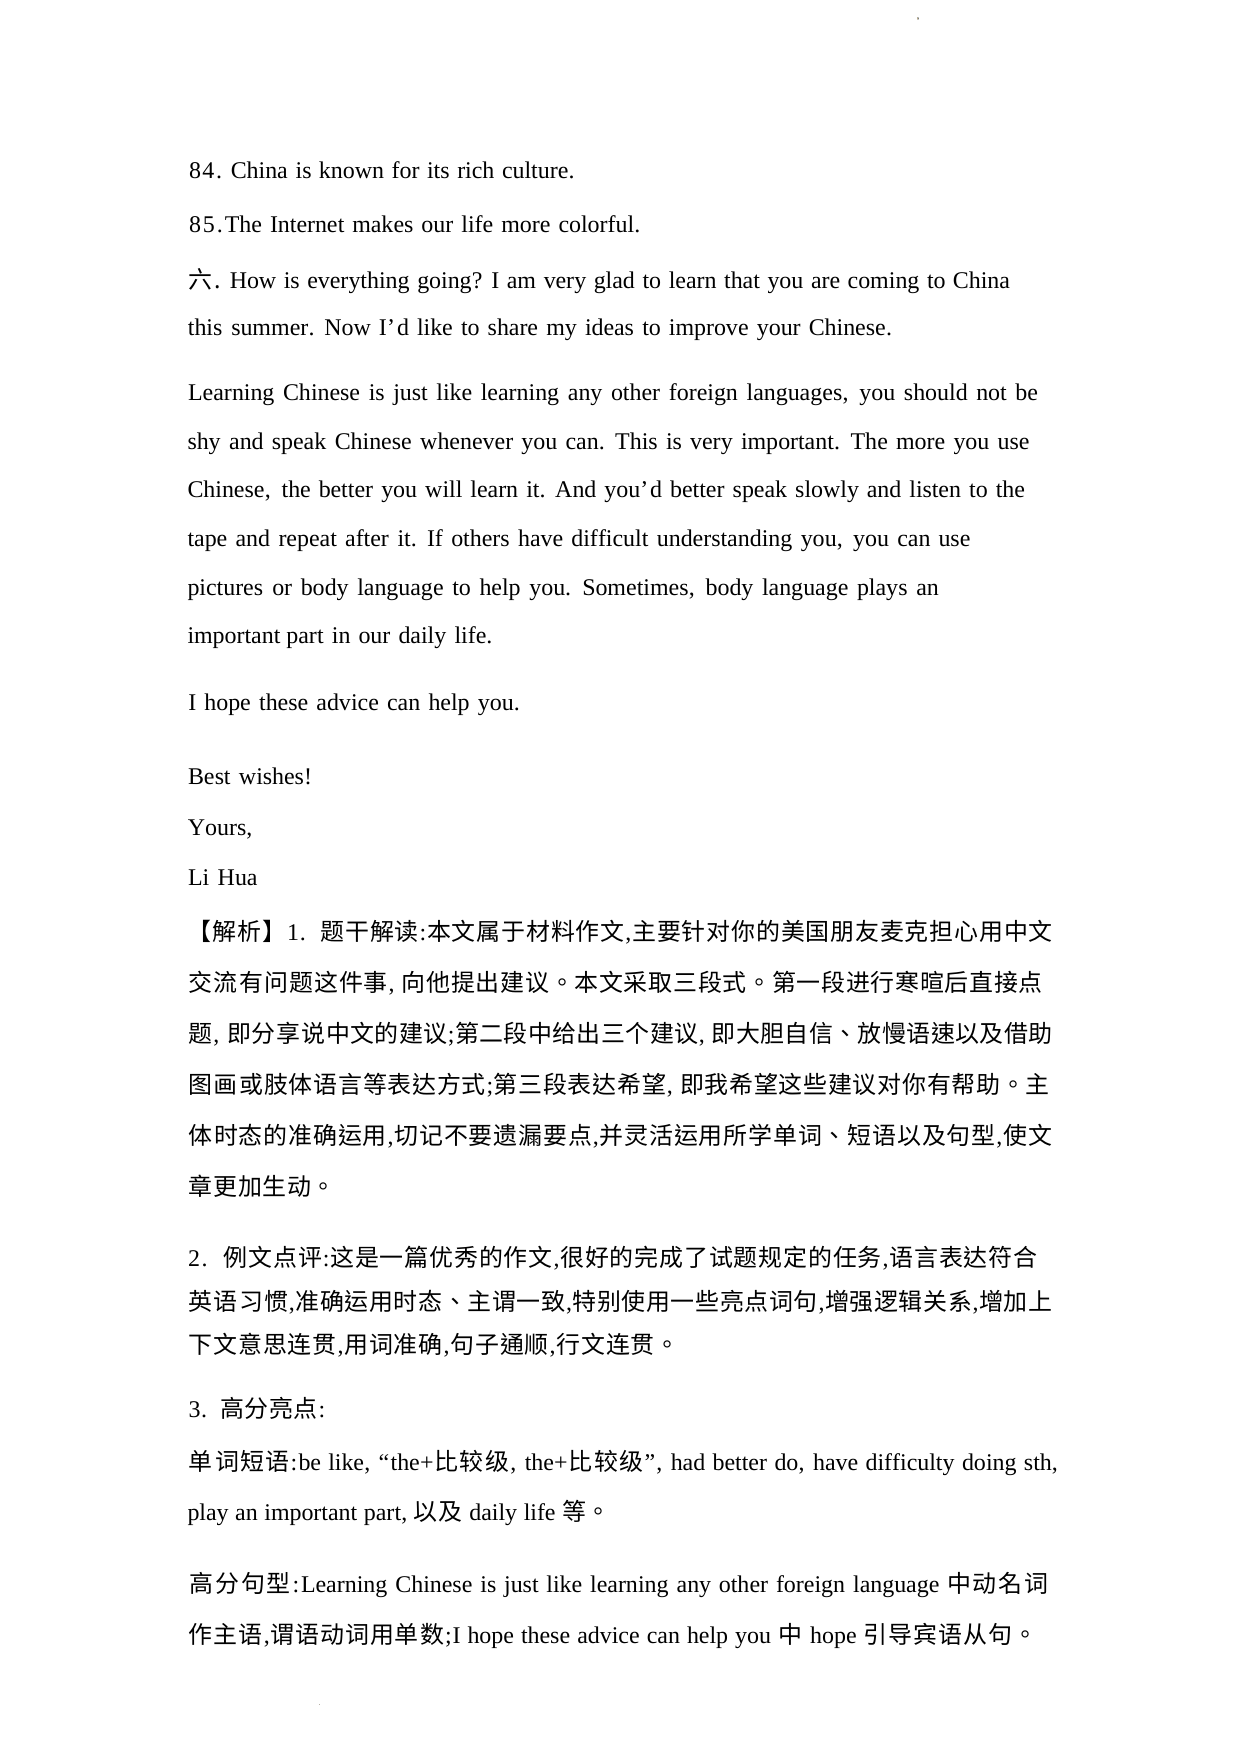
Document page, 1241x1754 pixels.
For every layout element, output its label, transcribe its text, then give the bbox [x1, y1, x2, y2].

text Li Hua [188, 861, 1059, 894]
text Learning Chinese is just like learning any other foreign languages, you should not be shy and speak Chinese whenever you can. This is very important. The more you use Chinese, the better you will learn it. And you’d better speak slowly and listen to the tape and repeat after it. If others have difficult understanding you, you can use pictures or body language to help you. Sometimes, body language plays an important part in our daily life. [187, 378, 1040, 649]
text 六. How is everything going? I am very glad to learn that you are coming to China this summer. Now I’d like to share my ideas to improve your Chinese. [188, 263, 1021, 340]
text 3. 高分亮点: [188, 1393, 1059, 1423]
text Best wishes! [188, 760, 1059, 793]
text 高分句型:Learning Chinese is just like learning any other foreign language 中动名词 作主语,谓语动词用单数;I hope these advice can help you 中 hope 引导宾语从句。 [188, 1567, 1050, 1650]
text 单词短语:be like, “the+比较级, the+比较级”, had better do, have difficulty doing sth, play an important part, 以及 daily life 等。 [187, 1444, 1059, 1528]
text 【解析】1. 题干解读:本文属于材料作文,主要针对你的美国朋友麦克担心用中文 交流有问题这件事, 向他提出建议。本文采取三段式。第一段进行寒暄后直接点 题, 即分享说中文的建议;第二段中给出三个建议, 即大胆自信、放慢语速以及借助 图画或肢体语言等表达方式;第三段表达希望, 即我希望这些建议对你有帮助。主 体时态的准确运用,切记不要遗漏要点,并灵活运用所学单词、短语以及句型,使文 章更加生动。 [188, 915, 1053, 1202]
text 84. China is known for its rich culture. [189, 154, 1059, 187]
text 85.The Internet makes our life more colorful. [189, 208, 1059, 242]
text Yours, [188, 818, 1059, 840]
text I hope these advice can help you. [188, 690, 1059, 739]
text 2. 例文点评:这是一篇优秀的作文,很好的完成了试题规定的任务,语言表达符合 英语习惯,准确运用时态、主谓一致,特别使用一些亮点词句,增强逻辑关系,增加上 下文意思连贯,用词准确,句子通顺,行文连贯。 [188, 1241, 1053, 1361]
